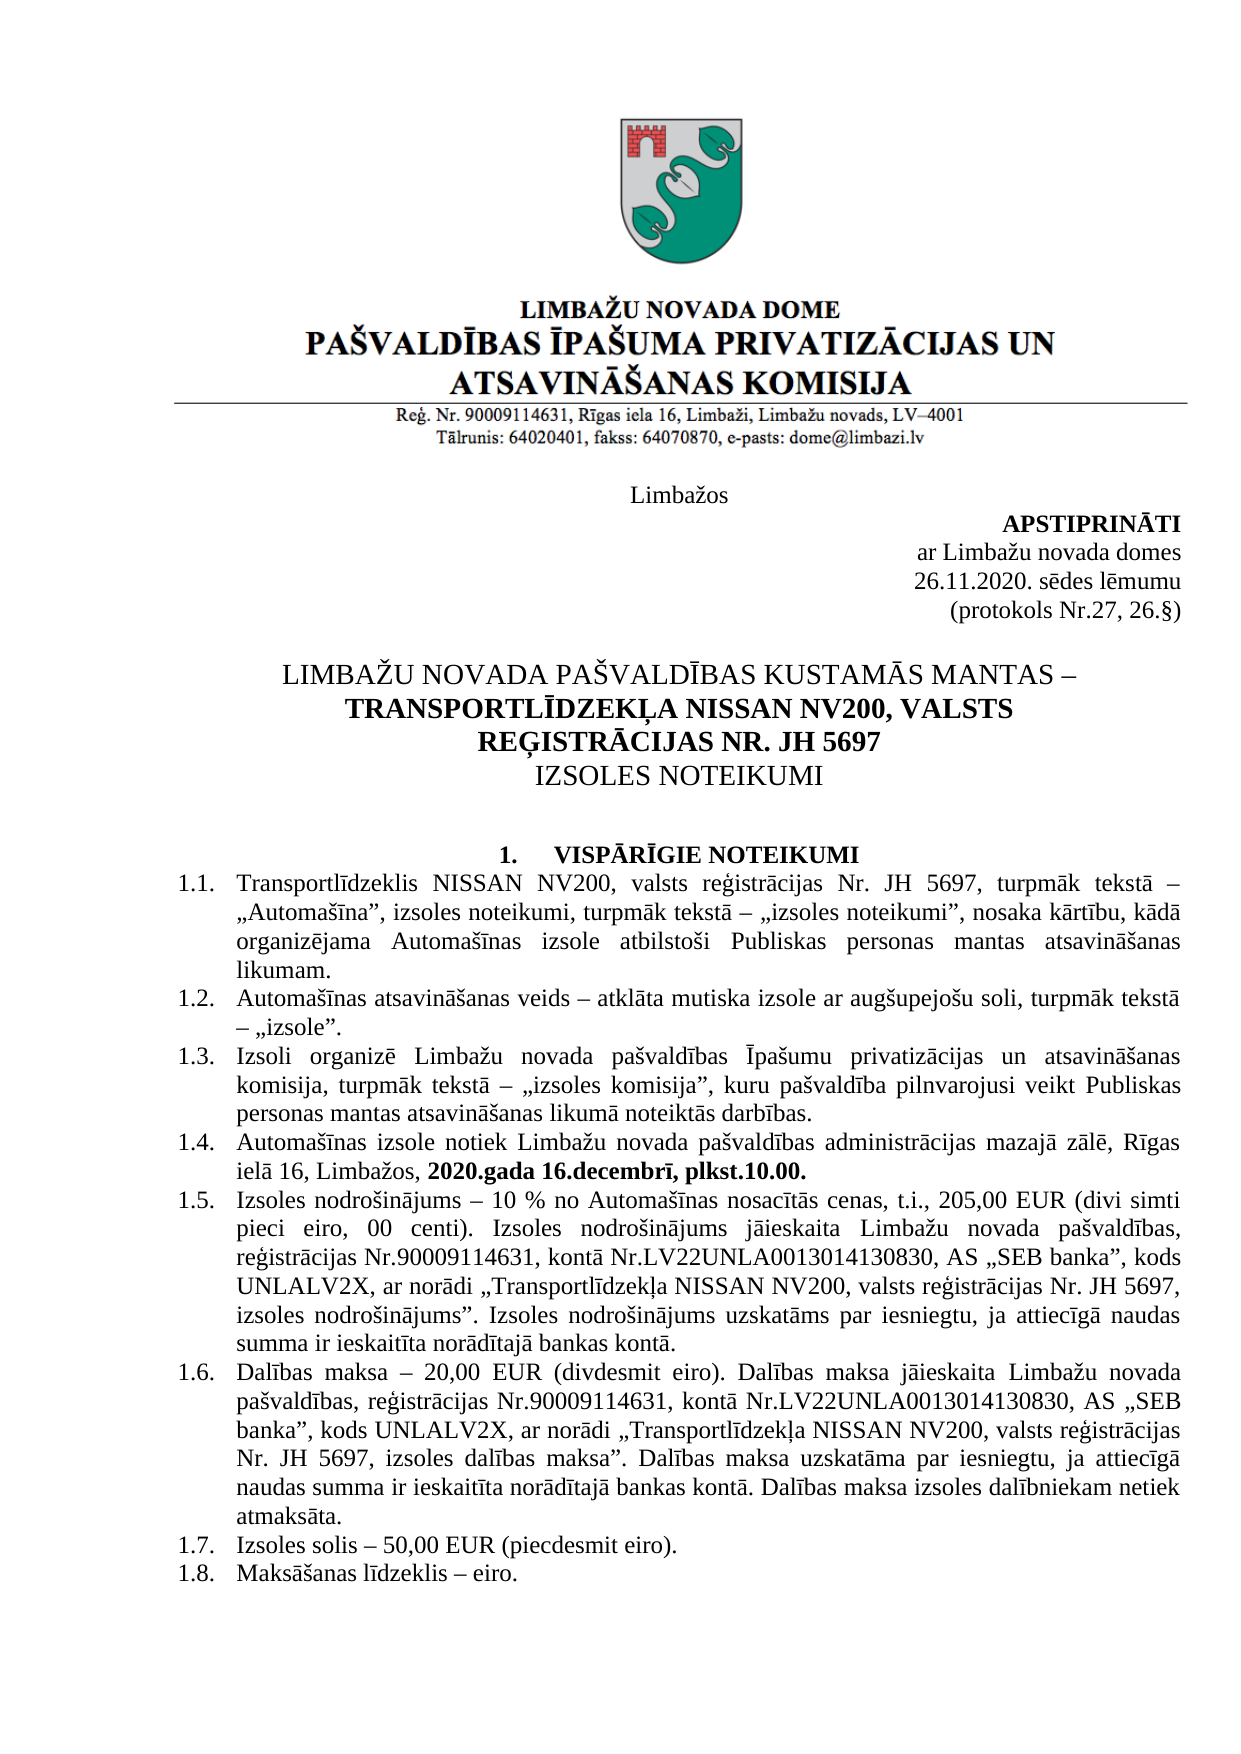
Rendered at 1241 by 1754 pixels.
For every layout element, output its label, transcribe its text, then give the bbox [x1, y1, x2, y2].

text reģistrācijas Nr. JH 5697 [177, 724, 1181, 758]
text APSTIPRINĀTI [177, 509, 1181, 537]
list Izsoles nodrošinājums – 10 % no Automašīnas nosacītās cenas, t.i., 205,00 EUR (divi simti pieci eiro, 00 centi). Izsoles nodrošinājums jāieskaita Limbažu novada pašvaldības, reģistrācijas Nr.90009114631, kontā Nr.LV22UNLA0013014130830, AS „SEB banka”, kods UNLALV2X, ar norādi „Transportlīdzekļa NISSAN NV200, valsts reģistrācijas Nr. JH 5697, izsoles nodrošinājums”. Izsoles nodrošinājums uzskatāms par iesniegtu, ja attiecīgā naudas summa ir ieskaitīta norādītajā bankas kontā. [177, 1185, 1181, 1357]
picture [0, 0, 1241, 452]
list Izsoles solis – 50,00 EUR (piecdesmit eiro). [177, 1530, 1181, 1558]
list vispārīgie noteikumi [177, 840, 1181, 868]
text ar Limbažu novada domes [177, 537, 1181, 566]
list Automašīnas izsole notiek Limbažu novada pašvaldības administrācijas mazajā zālē, Rīgas ielā 16, Limbažos, 2020.gada 16.decembrī, plkst.10.00. [177, 1127, 1181, 1185]
list Automašīnas atsavināšanas veids – atklāta mutiska izsole ar augšupejošu soli, turpmāk tekstā – „izsole”. [177, 983, 1181, 1041]
list Maksāšanas līdzeklis – eiro. [177, 1558, 1181, 1587]
list Transportlīdzeklis NISSAN NV200, valsts reģistrācijas Nr. JH 5697, turpmāk tekstā – „Automašīna”, izsoles noteikumi, turpmāk tekstā – „izsoles noteikumi”, nosaka kārtību, kādā organizējama Automašīnas izsole atbilstoši Publiskas personas mantas atsavināšanas likumam. [177, 868, 1181, 983]
text LIMBAŽU NOVADA PAŠVALDĪBAS KUSTAMĀS MANTAS – transportlīdzekļa NISSAN NV200, valsts [177, 657, 1181, 724]
text 26.11.2020. sēdes lēmumu [177, 566, 1181, 595]
text Limbažos [177, 480, 1181, 509]
text (protokols Nr.27, 26.§) [177, 595, 1181, 624]
list Dalības maksa – 20,00 EUR (divdesmit eiro). Dalības maksa jāieskaita Limbažu novada pašvaldības, reģistrācijas Nr.90009114631, kontā Nr.LV22UNLA0013014130830, AS „SEB banka”, kods UNLALV2X, ar norādi „Transportlīdzekļa NISSAN NV200, valsts reģistrācijas Nr. JH 5697, izsoles dalības maksa”. Dalības maksa uzskatāma par iesniegtu, ja attiecīgā naudas summa ir ieskaitīta norādītajā bankas kontā. Dalības maksa izsoles dalībniekam netiek atmaksāta. [177, 1357, 1181, 1530]
text IZSOLES nOTEIKUMI [177, 758, 1181, 791]
list Izsoli organizē Limbažu novada pašvaldības Īpašumu privatizācijas un atsavināšanas komisija, turpmāk tekstā – „izsoles komisija”, kuru pašvaldība pilnvarojusi veikt Publiskas personas mantas atsavināšanas likumā noteiktās darbības. [177, 1041, 1181, 1127]
